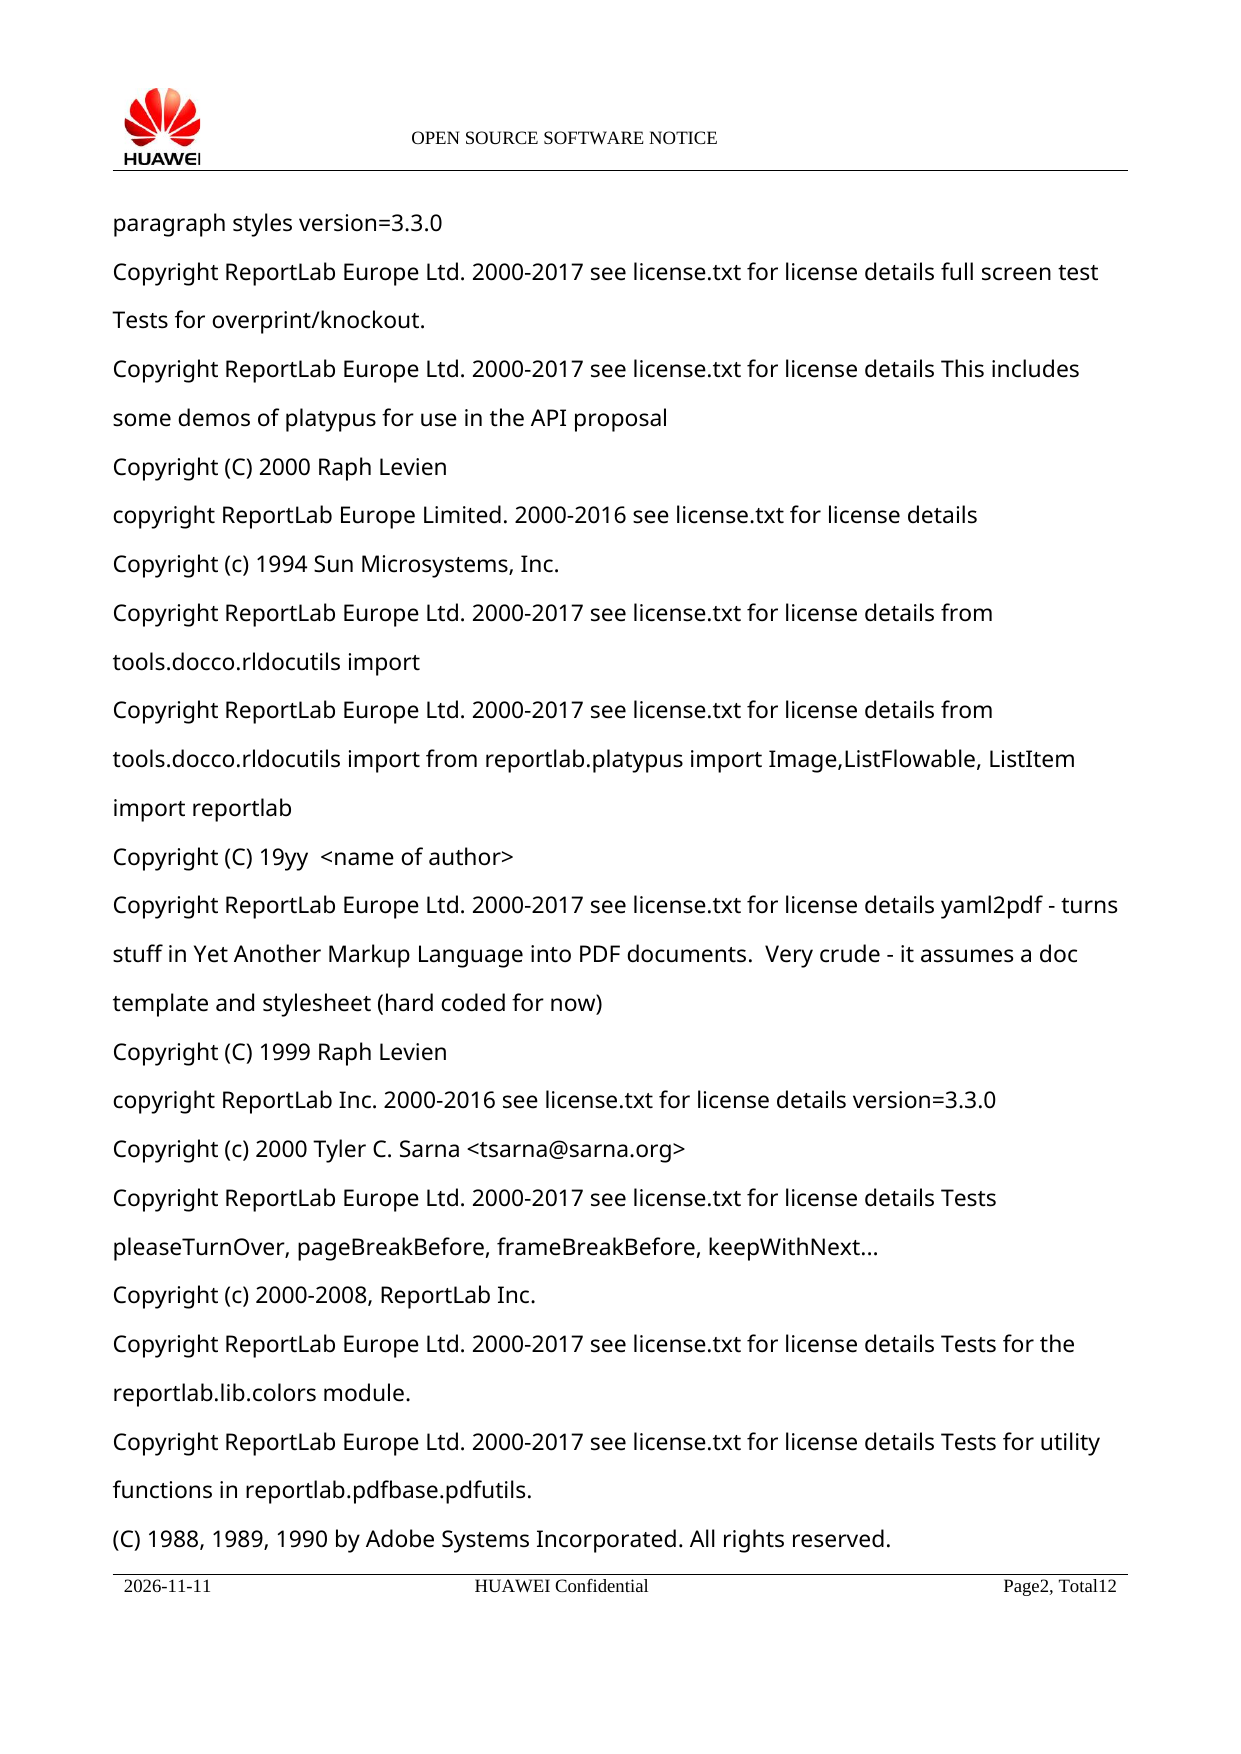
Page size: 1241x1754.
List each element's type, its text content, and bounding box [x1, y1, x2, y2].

picture [124, 88, 201, 165]
